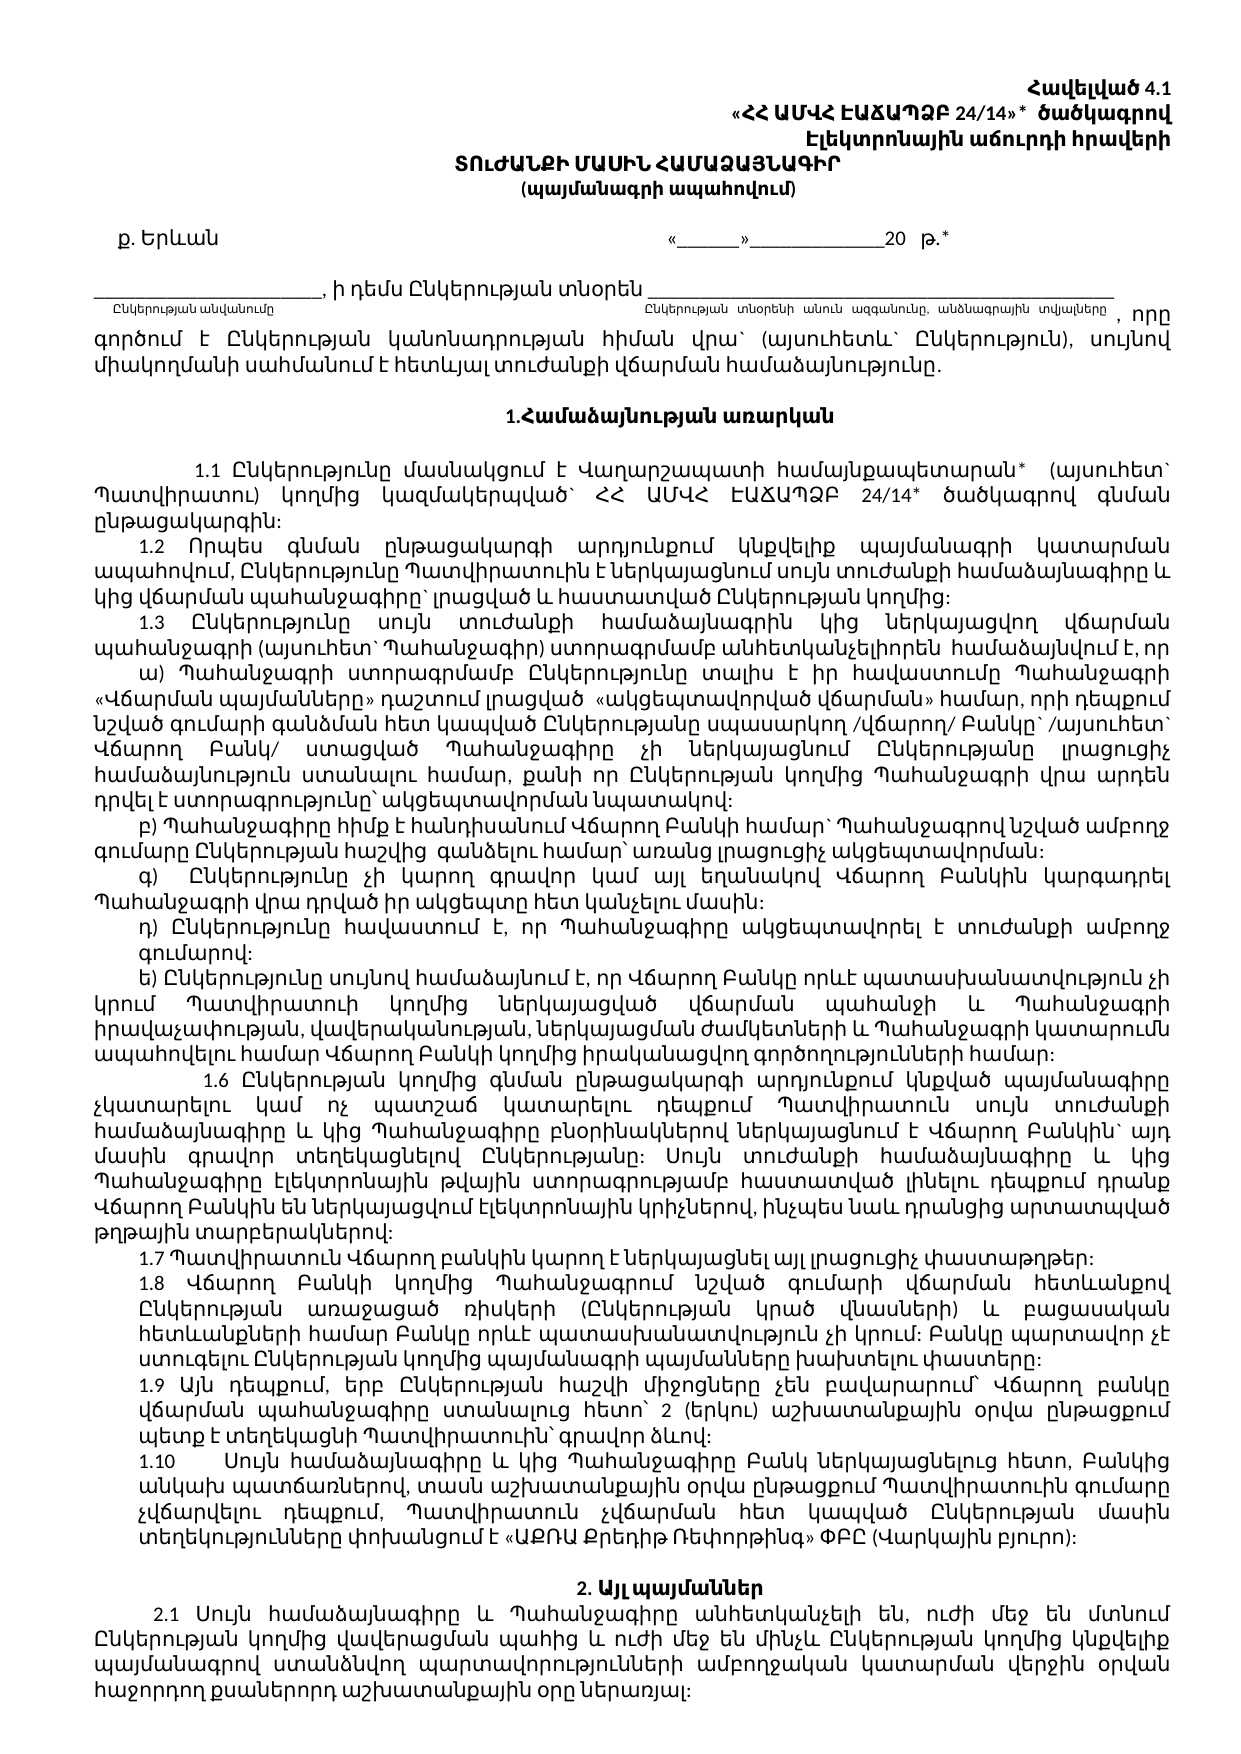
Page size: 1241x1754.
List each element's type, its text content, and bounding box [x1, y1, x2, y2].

text դ) Ընկերությունը հավաստում է, որ Պահանջագիրը ակցեպտավորել է տուժանքի ամբողջ գումարով: [138, 914, 1171, 965]
text 1.7 Պատվիրատուն Վճարող բանկին կարող է ներկայացնել այլ լրացուցիչ փաստաթղթեր: [138, 1245, 1171, 1270]
text (պայմանագրի ապահովում) [94, 177, 1171, 199]
text բ) Պահանջագիրը հիմք է հանդիսանում Վճարող Բանկի համար` Պահանջագրով նշված ամբողջ գումարը Ընկերության հաշվից գանձելու համար՝ առանց լրացուցիչ ակցեպտավորման: [94, 813, 1171, 864]
text գ) Ընկերությունը չի կարող գրավոր կամ այլ եղանակով Վճարող Բանկին կարգադրել Պահանջագրի վրա դրված իր ակցեպտը հետ կանչելու մասին: [94, 864, 1171, 914]
text Էլեկտրոնային աճուրդի հրավերի [94, 126, 1171, 151]
text 1.9 Այն դեպքում, երբ Ընկերության հաշվի միջոցները չեն բավարարում՝ Վճարող բանկը վճարման պահանջագիրը ստանալուց հետո՝ 2 (երկու) աշխատանքային օրվա ընթացքում պետք է տեղեկացնի Պատվիրատուին՝ գրավոր ձևով: [138, 1372, 1171, 1448]
text Ընկերության անվանումը Ընկերության տնօրենի անուն ազգանունը, անձնագրային տվյալները , որը գործում է Ընկերության կանոնադրության հիման վրա` (այսուհետև` Ընկերություն), սույնով միակողմանի սահմանում է հետևյալ տուժանքի վճարման համաձայնությունը. [94, 301, 1171, 377]
text ե) Ընկերությունը սույնով համաձայնում է, որ Վճարող Բանկը որևէ պատասխանատվություն չի կրում Պատվիրատուի կողմից ներկայացված վճարման պահանջի և Պահանջագրի իրավաչափության, վավերականության, ներկայացման ժամկետների և Պահանջագրի կատարումն ապահովելու համար Վճարող Բանկի կողմից իրականացվող գործողությունների համար: [94, 965, 1171, 1067]
text 1.3 Ընկերությունը սույն տուժանքի համաձայնագրին կից ներկայացվող վճարման պահանջագրի (այսուհետ` Պահանջագիր) ստորագրմամբ անհետկանչելիորեն համաձայնվում է, որ [94, 609, 1171, 660]
text 2. Այլ պայմաններ [169, 1575, 1171, 1601]
text 1.1 Ընկերությունը մասնակցում է Վաղարշապատի համայնքապետարան* (այսուհետ` Պատվիրատու) կողմից կազմակերպված` ՀՀ ԱՄՎՀ ԷԱՃԱՊՁԲ 24/14* ծածկագրով գնման ընթացակարգին: [94, 457, 1171, 533]
text ք. Երևան «______»_____________20 թ.* [94, 225, 1171, 250]
text 1.6 Ընկերության կողմից գնման ընթացակարգի արդյունքում կնքված պայմանագիրը չկատարելու կամ ոչ պատշաճ կատարելու դեպքում Պատվիրատուն սույն տուժանքի համաձայնագիրը և կից Պահանջագիրը բնօրինակներով ներկայացնում է Վճարող Բանկին` այդ մասին գրավոր տեղեկացնելով Ընկերությանը: Սույն տուժանքի համաձայնագիրը և կից Պահանջագիրը էլեկտրոնային թվային ստորագրությամբ հաստատված լինելու դեպքում դրանք Վճարող Բանկին են ներկայացվում էլեկտրոնային կրիչներով, ինչպես նաև դրանցից արտատպված թղթային տարբերակներով: [94, 1067, 1171, 1245]
text 1.8 Վճարող Բանկի կողմից Պահանջագրում նշված գումարի վճարման հետևանքով Ընկերության առաջացած ռիսկերի (Ընկերության կրած վնասների) և բացասական հետևանքների համար Բանկը որևէ պատասխանատվություն չի կրում: Բանկը պարտավոր չէ ստուգելու Ընկերության կողմից պայմանագրի պայմանները խախտելու փաստերը: [138, 1270, 1171, 1372]
text 1.Համաձայնության առարկան [169, 403, 1171, 428]
text ՏՈւԺԱՆՔԻ ՄԱՍԻՆ ՀԱՄԱՁԱՅՆԱԳԻՐ [94, 151, 1171, 177]
text 1.2 Որպես գնման ընթացակարգի արդյունքում կնքվելիք պայմանագրի կատարման ապահովում, Ընկերությունը Պատվիրատուին է ներկայացնում սույն տուժանքի համաձայնագիրը և կից վճարման պահանջագիրը` լրացված և հաստատված Ընկերության կողմից: [94, 533, 1171, 609]
text ______________________, ի դեմս Ընկերության տնօրեն _____________________________________________ [94, 276, 1171, 301]
text «ՀՀ ԱՄՎՀ ԷԱՃԱՊՁԲ 24/14»* ծածկագրով [94, 100, 1171, 126]
text 1.10 Սույն համաձայնագիրը և կից Պահանջագիրը Բանկ ներկայացնելուց հետո, Բանկից անկախ պատճառներով, տասն աշխատանքային օրվա ընթացքում Պատվիրատուին գումարը չվճարվելու դեպքում, Պատվիրատուն չվճարման հետ կապված Ընկերության մասին տեղեկությունները փոխանցում է «ԱՔՌԱ Քրեդիթ Ռեփորթինգ» ՓԲԸ (Վարկային բյուրո): [138, 1448, 1171, 1550]
text Հավելված 4.1 [94, 75, 1171, 100]
text ա) Պահանջագրի ստորագրմամբ Ընկերությունը տալիս է իր հավաստումը Պահանջագրի «Վճարման պայմանները» դաշտում լրացված «ակցեպտավորված վճարման» համար, որի դեպքում նշված գումարի գանձման հետ կապված Ընկերությանը սպասարկող /վճարող/ Բանկը` /այսուհետ` Վճարող Բանկ/ ստացված Պահանջագիրը չի ներկայացնում Ընկերությանը լրացուցիչ համաձայնություն ստանալու համար, քանի որ Ընկերության կողմից Պահանջագրի վրա արդեն դրվել է ստորագրությունը՝ ակցեպտավորման նպատակով: [94, 660, 1171, 813]
text 2.1 Սույն համաձայնագիրը և Պահանջագիրը անհետկանչելի են, ուժի մեջ են մտնում Ընկերության կողմից վավերացման պահից և ուժի մեջ են մինչև Ընկերության կողմից կնքվելիք պայմանագրով ստանձնվող պարտավորությունների ամբողջական կատարման վերջին օրվան հաջորդող քսաներորդ աշխատանքային օրը ներառյալ: [94, 1601, 1171, 1702]
